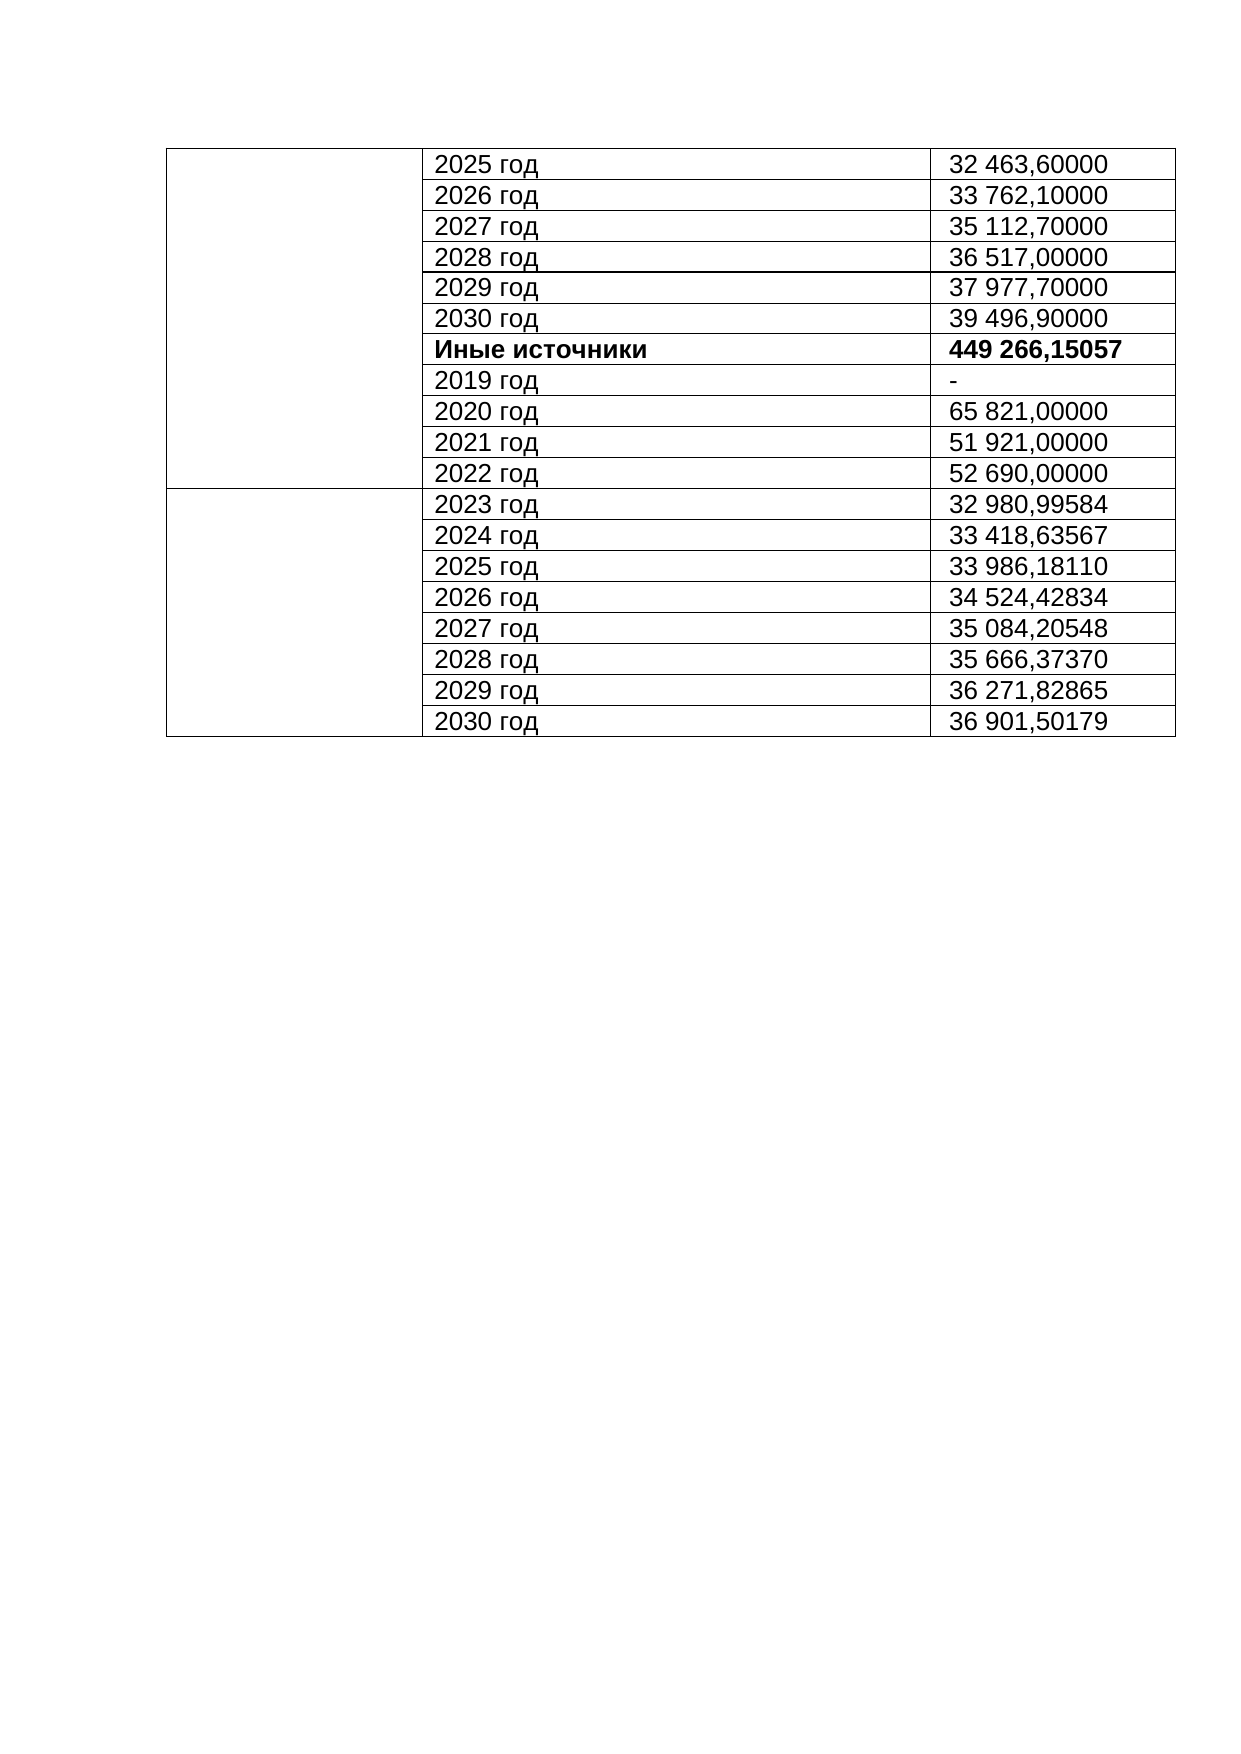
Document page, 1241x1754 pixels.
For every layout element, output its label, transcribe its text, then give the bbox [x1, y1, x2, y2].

table_cell 32 463,60000 [931, 149, 1175, 179]
table_cell 34 524,42834 [931, 582, 1175, 612]
table_cell 2025 год [423, 551, 930, 581]
table_cell 65 821,00000 [931, 396, 1175, 426]
table_cell 2027 год [423, 613, 930, 643]
table_cell 2019 год [423, 365, 930, 395]
table_cell 2030 год [423, 706, 930, 736]
table_cell 33 762,10000 [931, 180, 1175, 209]
table_cell 2023 год [423, 489, 930, 519]
table_cell 2026 год [423, 582, 930, 612]
table_cell 2024 год [423, 520, 930, 550]
table_cell 36 517,00000 [931, 242, 1175, 271]
table_cell [167, 489, 422, 736]
table_cell 2029 год [423, 675, 930, 704]
table_cell 35 666,37370 [931, 644, 1175, 674]
table_cell 2021 год [423, 427, 930, 457]
table_cell 39 496,90000 [931, 304, 1175, 333]
table_cell 36 271,82865 [931, 675, 1175, 704]
table_cell 2026 год [423, 180, 930, 209]
table_cell 33 418,63567 [931, 520, 1175, 550]
table_cell 2028 год [423, 644, 930, 674]
table_cell 2028 год [423, 242, 930, 271]
table_cell 37 977,70000 [931, 273, 1175, 302]
table_cell - [931, 365, 1175, 395]
table_cell 2030 год [423, 304, 930, 333]
table_cell 449 266,15057 [931, 334, 1175, 364]
table_cell 2022 год [423, 458, 930, 488]
table_cell 2025 год [423, 149, 930, 179]
table_cell 35 112,70000 [931, 211, 1175, 241]
table_cell 52 690,00000 [931, 458, 1175, 488]
table_cell 33 986,18110 [931, 551, 1175, 581]
table_cell 36 901,50179 [931, 706, 1175, 736]
table_cell Иные источники [423, 334, 930, 364]
table_cell 2020 год [423, 396, 930, 426]
table_cell 32 980,99584 [931, 489, 1175, 519]
table_cell 35 084,20548 [931, 613, 1175, 643]
table_cell 2027 год [423, 211, 930, 241]
table_cell 51 921,00000 [931, 427, 1175, 457]
table_cell 2029 год [423, 273, 930, 302]
